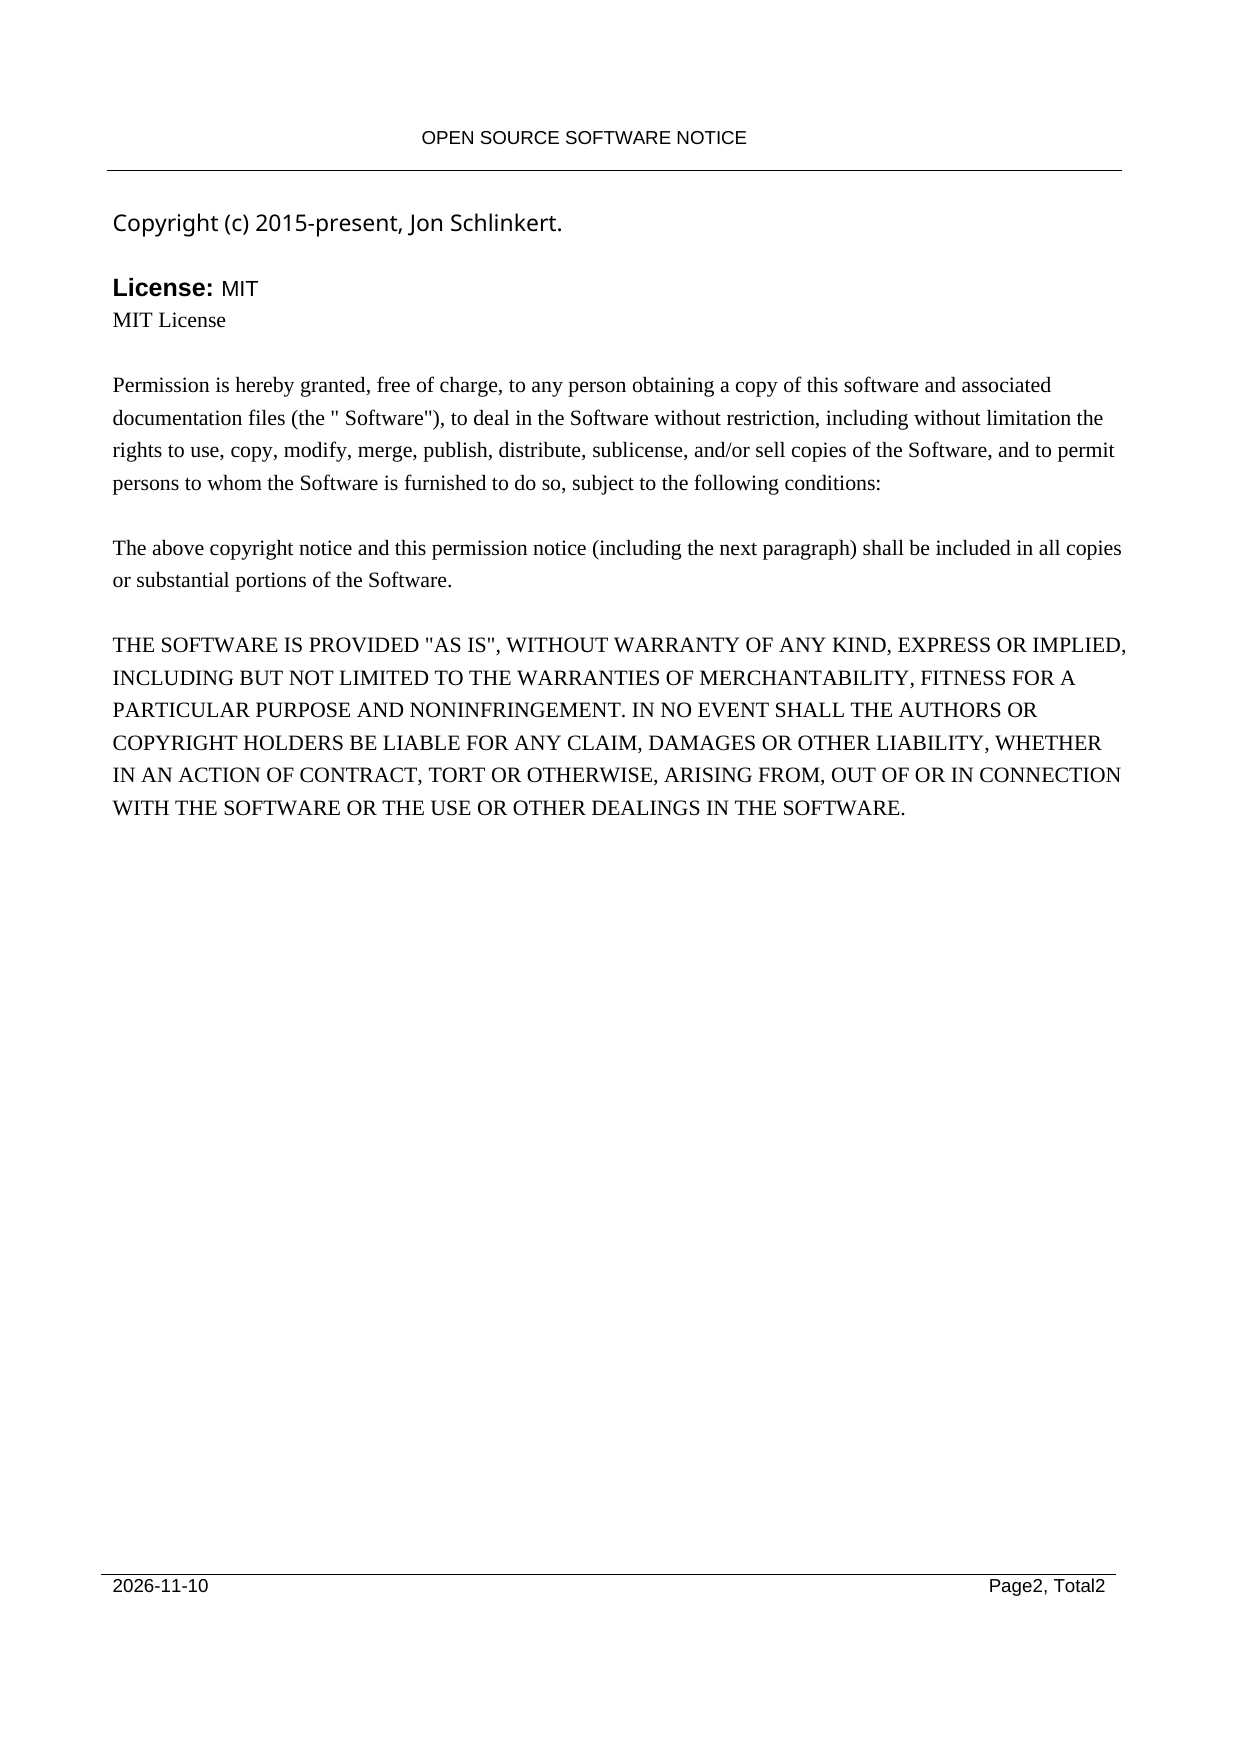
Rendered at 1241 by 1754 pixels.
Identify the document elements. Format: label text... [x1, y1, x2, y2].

text MIT License Permission is hereby granted, free of charge, to any person obtaining a copy of this software and associated documentation files (the " Software"), to deal in the Software without restriction, including without limitation the rights to use, copy, modify, merge, publish, distribute, sublicense, and/or sell copies of the Software, and to permit persons to whom the Software is furnished to do so, subject to the following conditions: The above copyright notice and this permission notice (including the next paragraph) shall be included in all copies or substantial portions of the Software. THE SOFTWARE IS PROVIDED "AS IS", WITHOUT WARRANTY OF ANY KIND, EXPRESS OR IMPLIED, INCLUDING BUT NOT LIMITED TO THE WARRANTIES OF MERCHANTABILITY, FITNESS FOR A PARTICULAR PURPOSE AND NONINFRINGEMENT. IN NO EVENT SHALL THE AUTHORS OR COPYRIGHT HOLDERS BE LIABLE FOR ANY CLAIM, DAMAGES OR OTHER LIABILITY, WHETHER IN AN ACTION OF CONTRACT, TORT OR OTHERWISE, ARISING FROM, OUT OF OR IN CONNECTION WITH THE SOFTWARE OR THE USE OR OTHER DEALINGS IN THE SOFTWARE. [112, 304, 1128, 856]
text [112, 206, 1128, 271]
text License: MIT [112, 271, 1128, 304]
